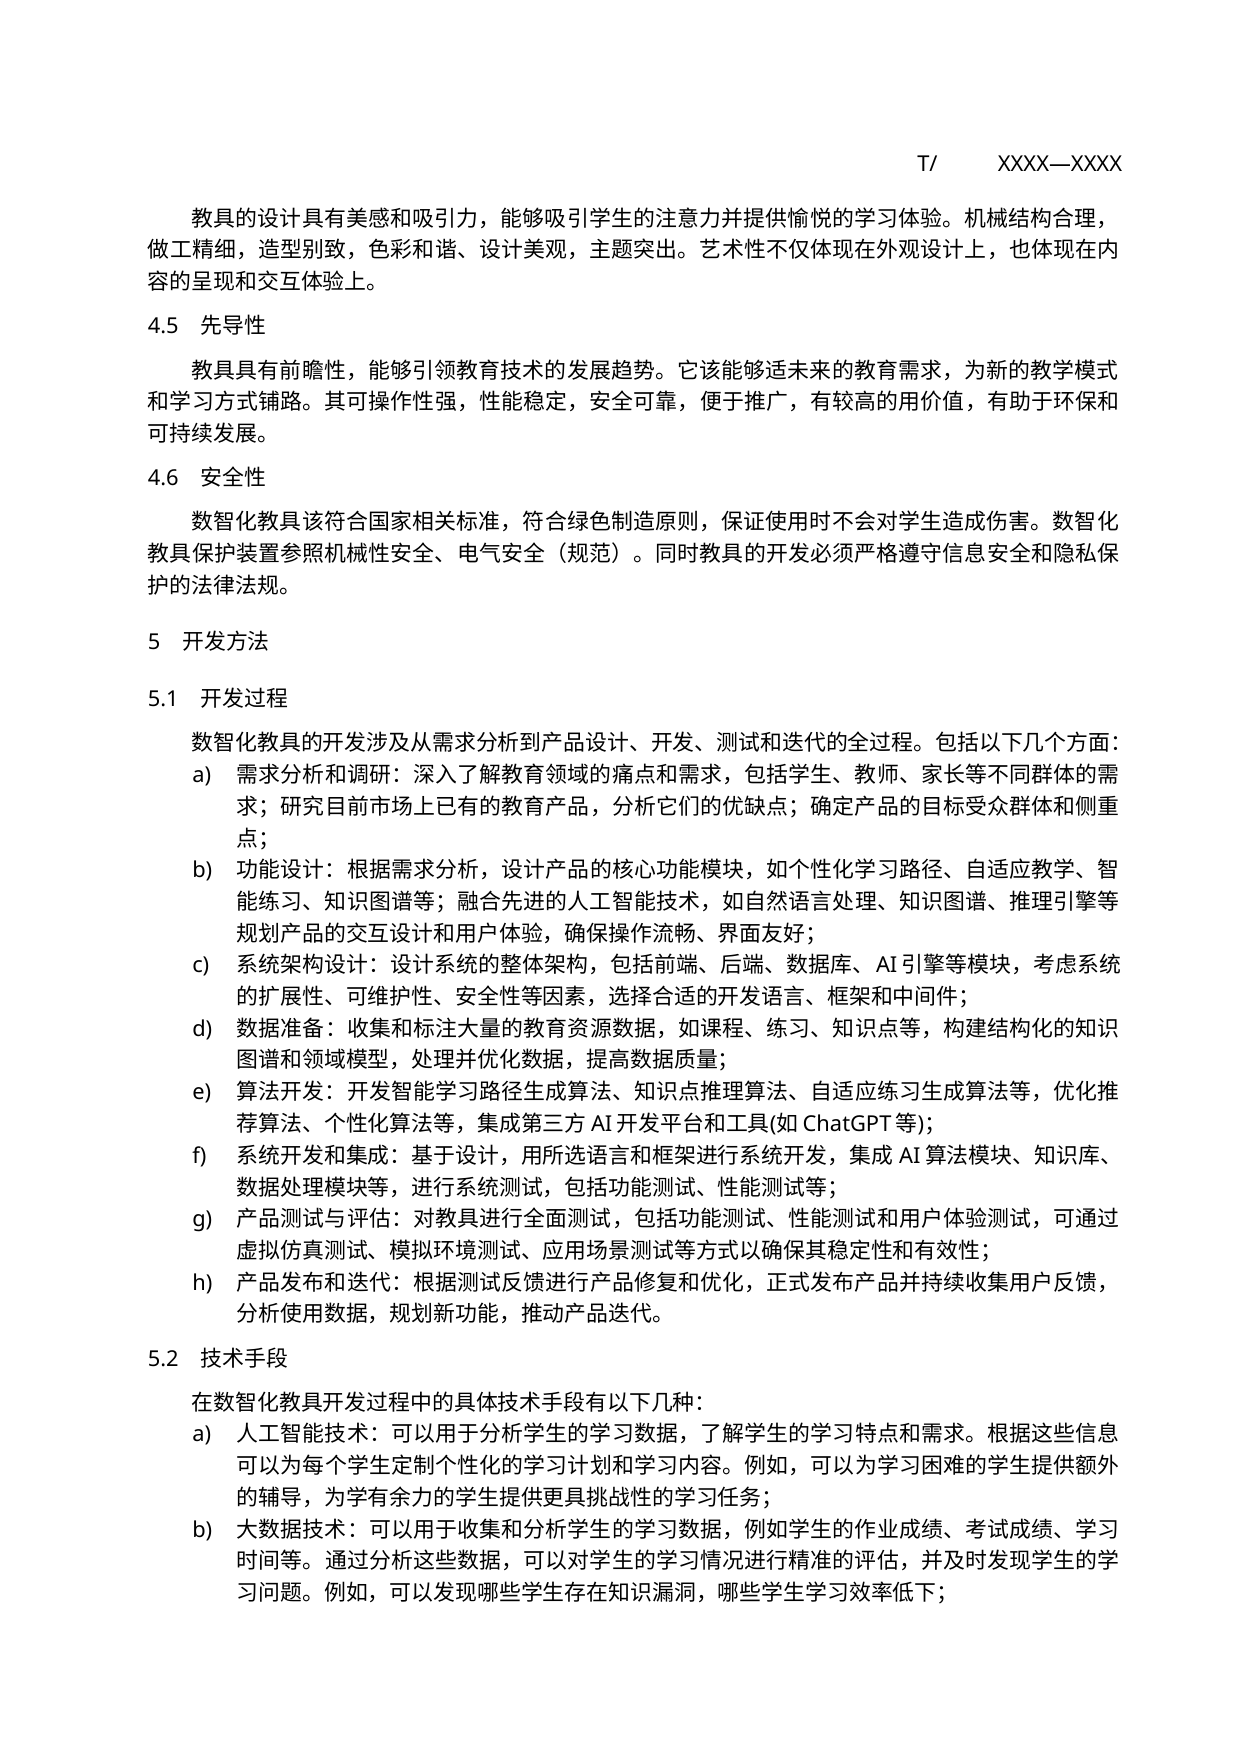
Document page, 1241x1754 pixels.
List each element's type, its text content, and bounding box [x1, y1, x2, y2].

text 数智化教具的开发涉及从需求分析到产品设计、开发、测试和迭代的全过程。包括以下几个方面： [148, 725, 1122, 757]
text 系统开发和集成：基于设计，用所选语言和框架进行系统开发，集成AI算法模块、知识库、数据处理模块等，进行系统测试，包括功能测试、性能测试等； [192, 1138, 1122, 1201]
text 产品发布和迭代：根据测试反馈进行产品修复和优化，正式发布产品并持续收集用户反馈，分析使用数据，规划新功能，推动产品迭代。 [192, 1264, 1122, 1328]
text 在数智化教具开发过程中的具体技术手段有以下几种： [148, 1385, 1122, 1416]
text 开发过程 [148, 681, 1122, 713]
text 功能设计：根据需求分析，设计产品的核心功能模块，如个性化学习路径、自适应教学、智能练习、知识图谱等；融合先进的人工智能技术，如自然语言处理、知识图谱、推理引擎等；规划产品的交互设计和用户体验，确保操作流畅、界面友好； [192, 852, 1122, 947]
text 安全性 [148, 460, 1122, 492]
text 大数据技术：可以用于收集和分析学生的学习数据，例如学生的作业成绩、考试成绩、学习时间等。通过分析这些数据，可以对学生的学习情况进行精准的评估，并及时发现学生的学习问题。例如，可以发现哪些学生存在知识漏洞，哪些学生学习效率低下； [192, 1512, 1122, 1607]
text 系统架构设计：设计系统的整体架构，包括前端、后端、数据库、AI引擎等模块，考虑系统的扩展性、可维护性、安全性等因素，选择合适的开发语言、框架和中间件； [192, 947, 1122, 1011]
text 算法开发：开发智能学习路径生成算法、知识点推理算法、自适应练习生成算法等，优化推荐算法、个性化算法等，集成第三方AI开发平台和工具(如ChatGPT等)； [192, 1074, 1122, 1138]
list 人工智能技术：可以用于分析学生的学习数据，了解学生的学习特点和需求。根据这些信息，可以为每个学生定制个性化的学习计划和学习内容。例如，可以为学习困难的学生提供额外的辅导，为学有余力的学生提供更具挑战性的学习任务； [192, 1416, 1122, 1512]
text 先导性 [148, 308, 1122, 340]
text 数智化教具该符合国家相关标准，符合绿色制造原则，保证使用时不会对学生造成伤害。数智化教具保护装置参照机械性安全、电气安全（规范）。同时教具的开发必须严格遵守信息安全和隐私保护的法律法规。 [148, 504, 1122, 599]
text 需求分析和调研：深入了解教育领域的痛点和需求，包括学生、教师、家长等不同群体的需求；研究目前市场上已有的教育产品，分析它们的优缺点；确定产品的目标受众群体和侧重点； [192, 757, 1122, 852]
text 教具的设计具有美感和吸引力，能够吸引学生的注意力并提供愉悦的学习体验。机械结构合理，做工精细，造型别致，色彩和谐、设计美观，主题突出。艺术性不仅体现在外观设计上，也体现在内容的呈现和交互体验上。 [148, 201, 1122, 296]
text 技术手段 [148, 1341, 1122, 1372]
text 开发方法 [148, 624, 1122, 656]
text 产品测试与评估：对教具进行全面测试，包括功能测试、性能测试和用户体验测试，可通过虚拟仿真测试、模拟环境测试、应用场景测试等方式以确保其稳定性和有效性； [192, 1201, 1122, 1264]
text 教具具有前瞻性，能够引领教育技术的发展趋势。它该能够适未来的教育需求，为新的教学模式和学习方式铺路。其可操作性强，性能稳定，安全可靠，便于推广，有较高的用价值，有助于环保和可持续发展。 [148, 353, 1122, 448]
text 数据准备：收集和标注大量的教育资源数据，如课程、练习、知识点等，构建结构化的知识图谱和领域模型，处理并优化数据，提高数据质量； [192, 1011, 1122, 1074]
